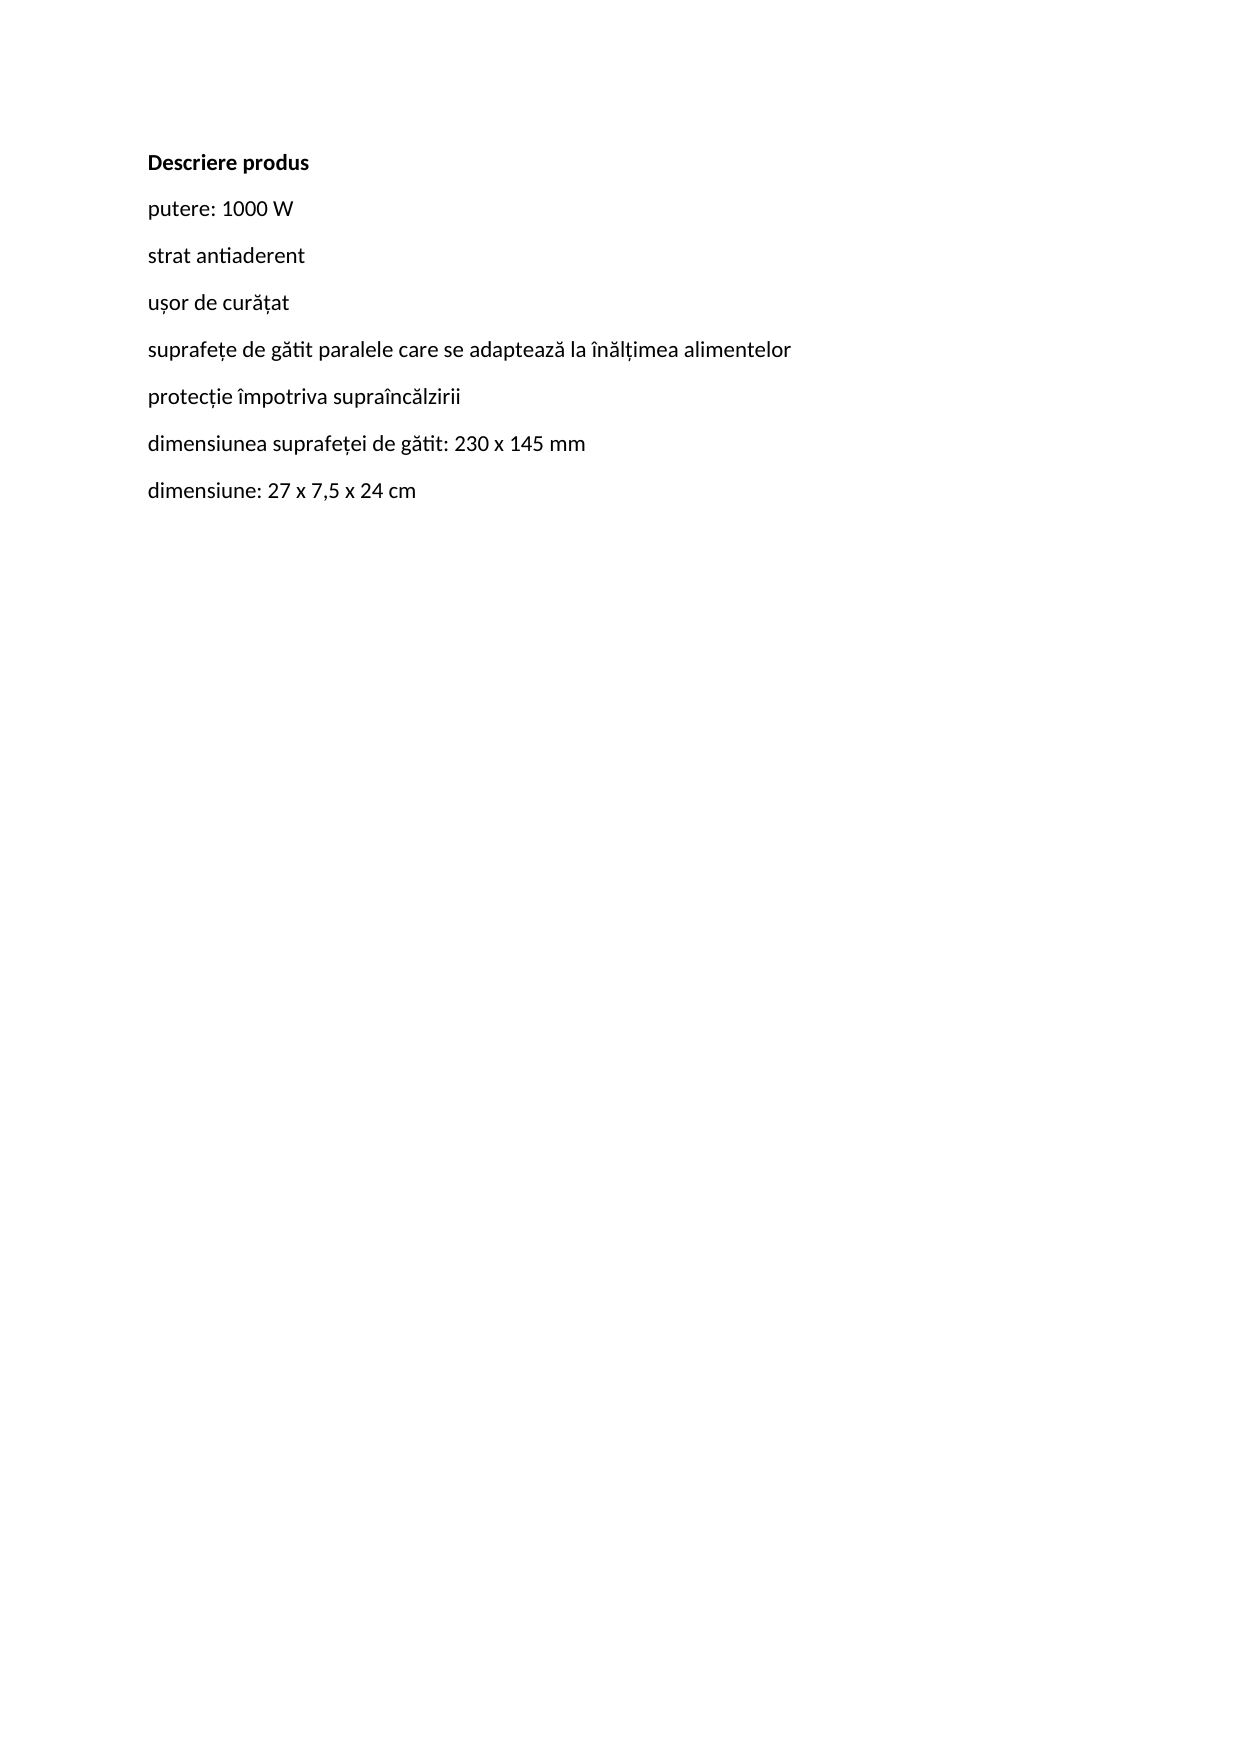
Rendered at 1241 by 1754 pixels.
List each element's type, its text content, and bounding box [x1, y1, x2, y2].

text protecție împotriva supraîncălzirii [148, 382, 1093, 410]
text putere: 1000 W [148, 194, 1093, 222]
text suprafețe de gătit paralele care se adaptează la înălțimea alimentelor [148, 335, 1093, 363]
text ușor de curățat [148, 288, 1093, 316]
text dimensiunea suprafeței de gătit: 230 x 145 mm [148, 429, 1093, 457]
text Descriere produs [148, 148, 1093, 176]
text strat antiaderent [148, 241, 1093, 269]
text dimensiune: 27 x 7,5 x 24 cm [148, 476, 1093, 504]
